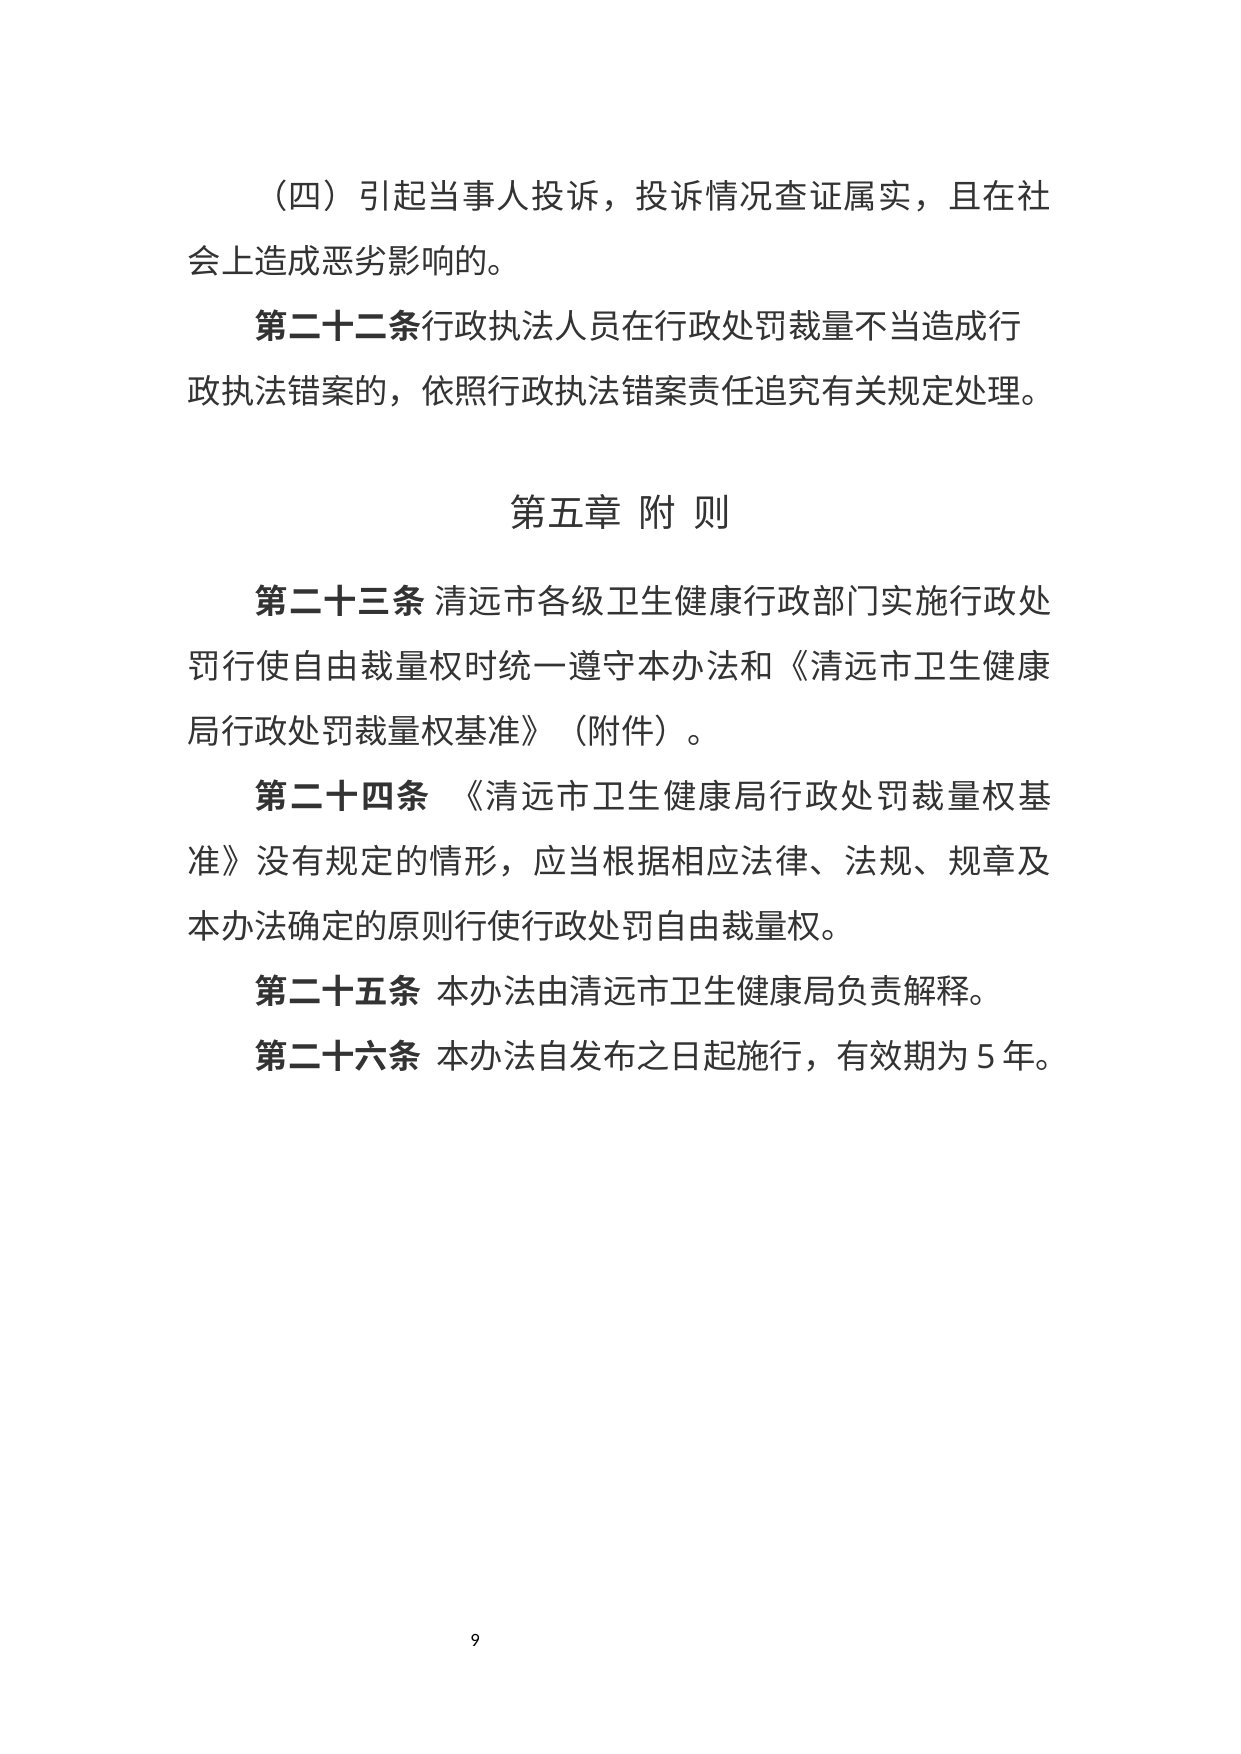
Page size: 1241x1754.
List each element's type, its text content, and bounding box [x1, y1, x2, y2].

text 第二十三条 清远市各级卫生健康行政部门实施行政处罚行使自由裁量权时统一遵守本办法和《清远市卫生健康局行政处罚裁量权基准》（附件）。 [187, 566, 1053, 761]
text （四）引起当事人投诉，投诉情况查证属实，且在社会上造成恶劣影响的。 [187, 162, 1053, 292]
text 第二十五条 本办法由清远市卫生健康局负责解释。 [187, 956, 1053, 1021]
text 第二十二条行政执法人员在行政处罚裁量不当造成行政执法错案的，依照行政执法错案责任追究有关规定处理。 [187, 292, 1053, 422]
text 第五章 附 则 [187, 478, 1053, 543]
text 第二十四条 《清远市卫生健康局行政处罚裁量权基准》没有规定的情形，应当根据相应法律、法规、规章及本办法确定的原则行使行政处罚自由裁量权。 [187, 761, 1053, 956]
text 第二十六条 本办法自发布之日起施行，有效期为5年。 [187, 1021, 1053, 1086]
